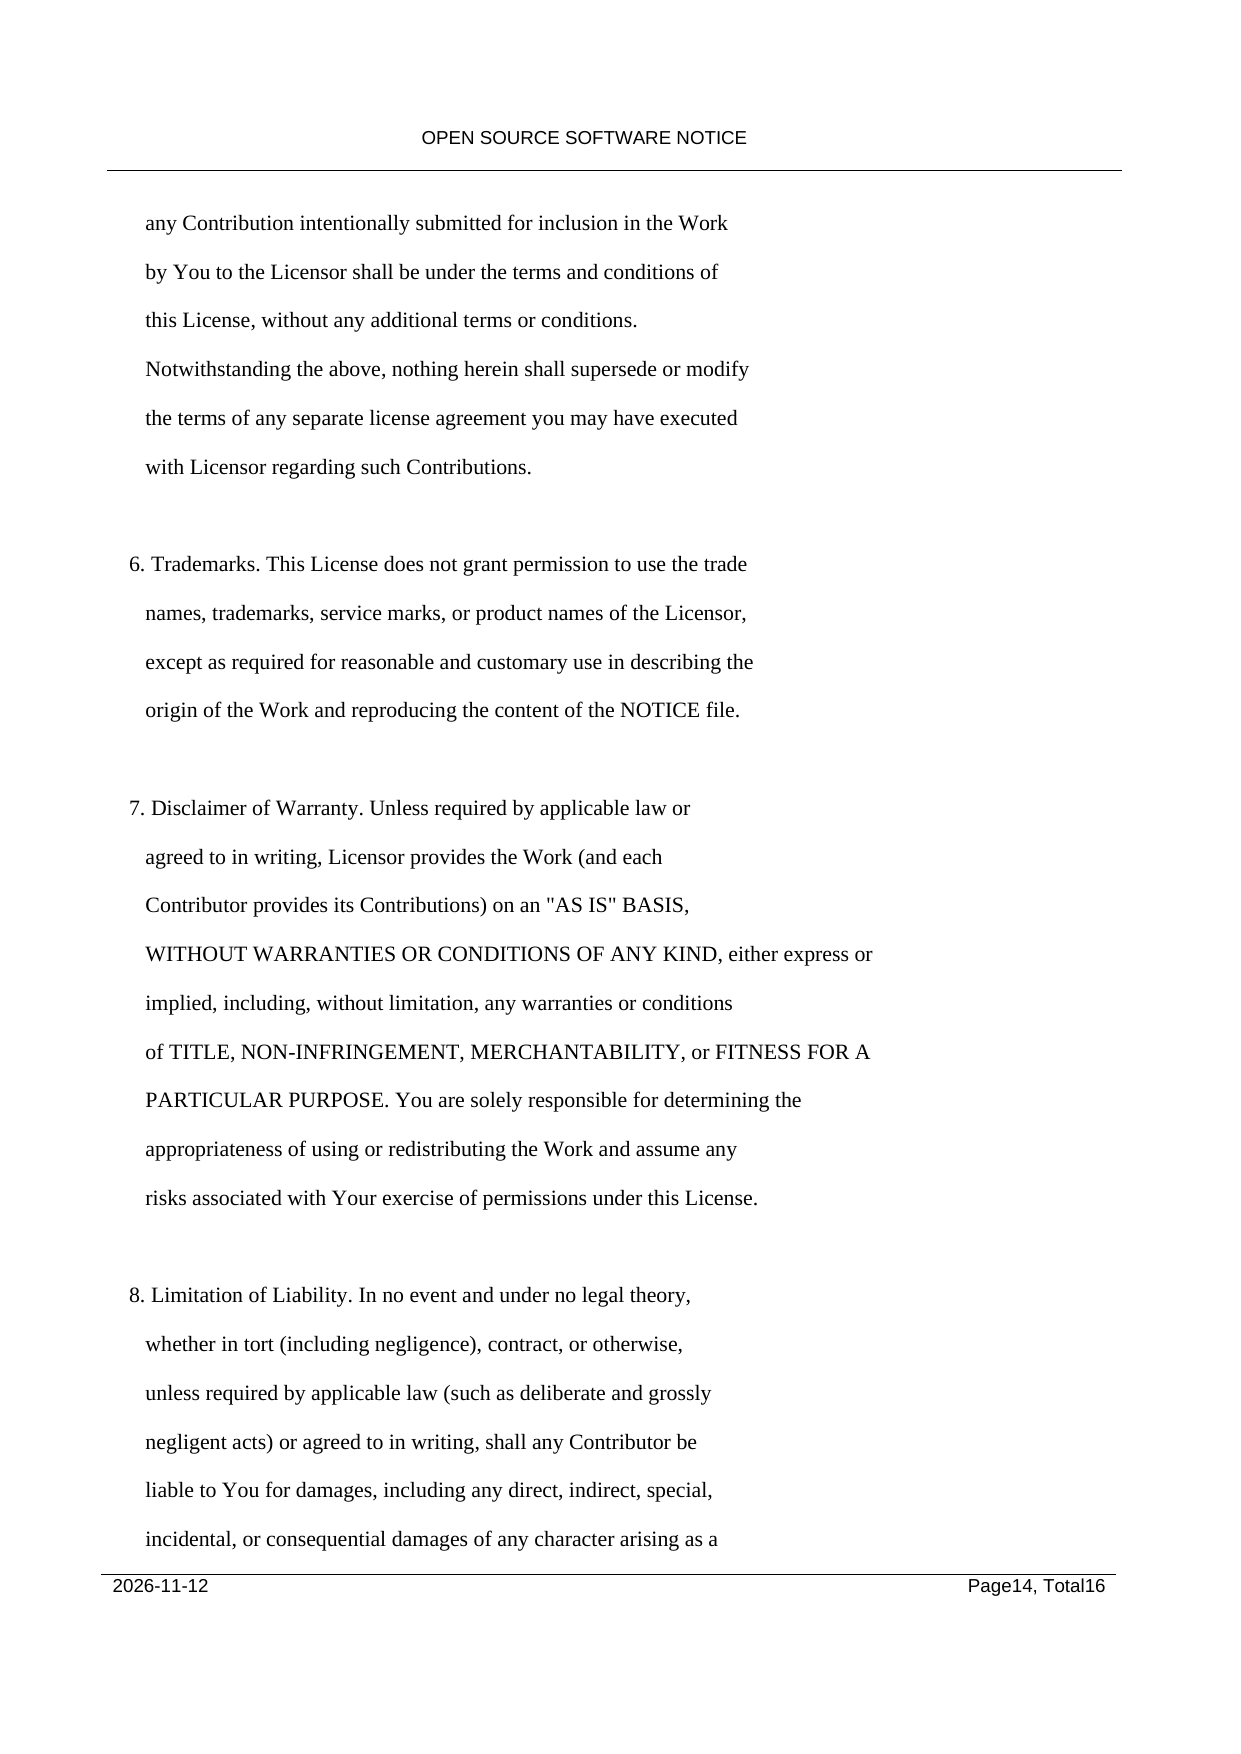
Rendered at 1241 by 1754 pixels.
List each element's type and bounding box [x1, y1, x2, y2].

text [112, 206, 1128, 1555]
